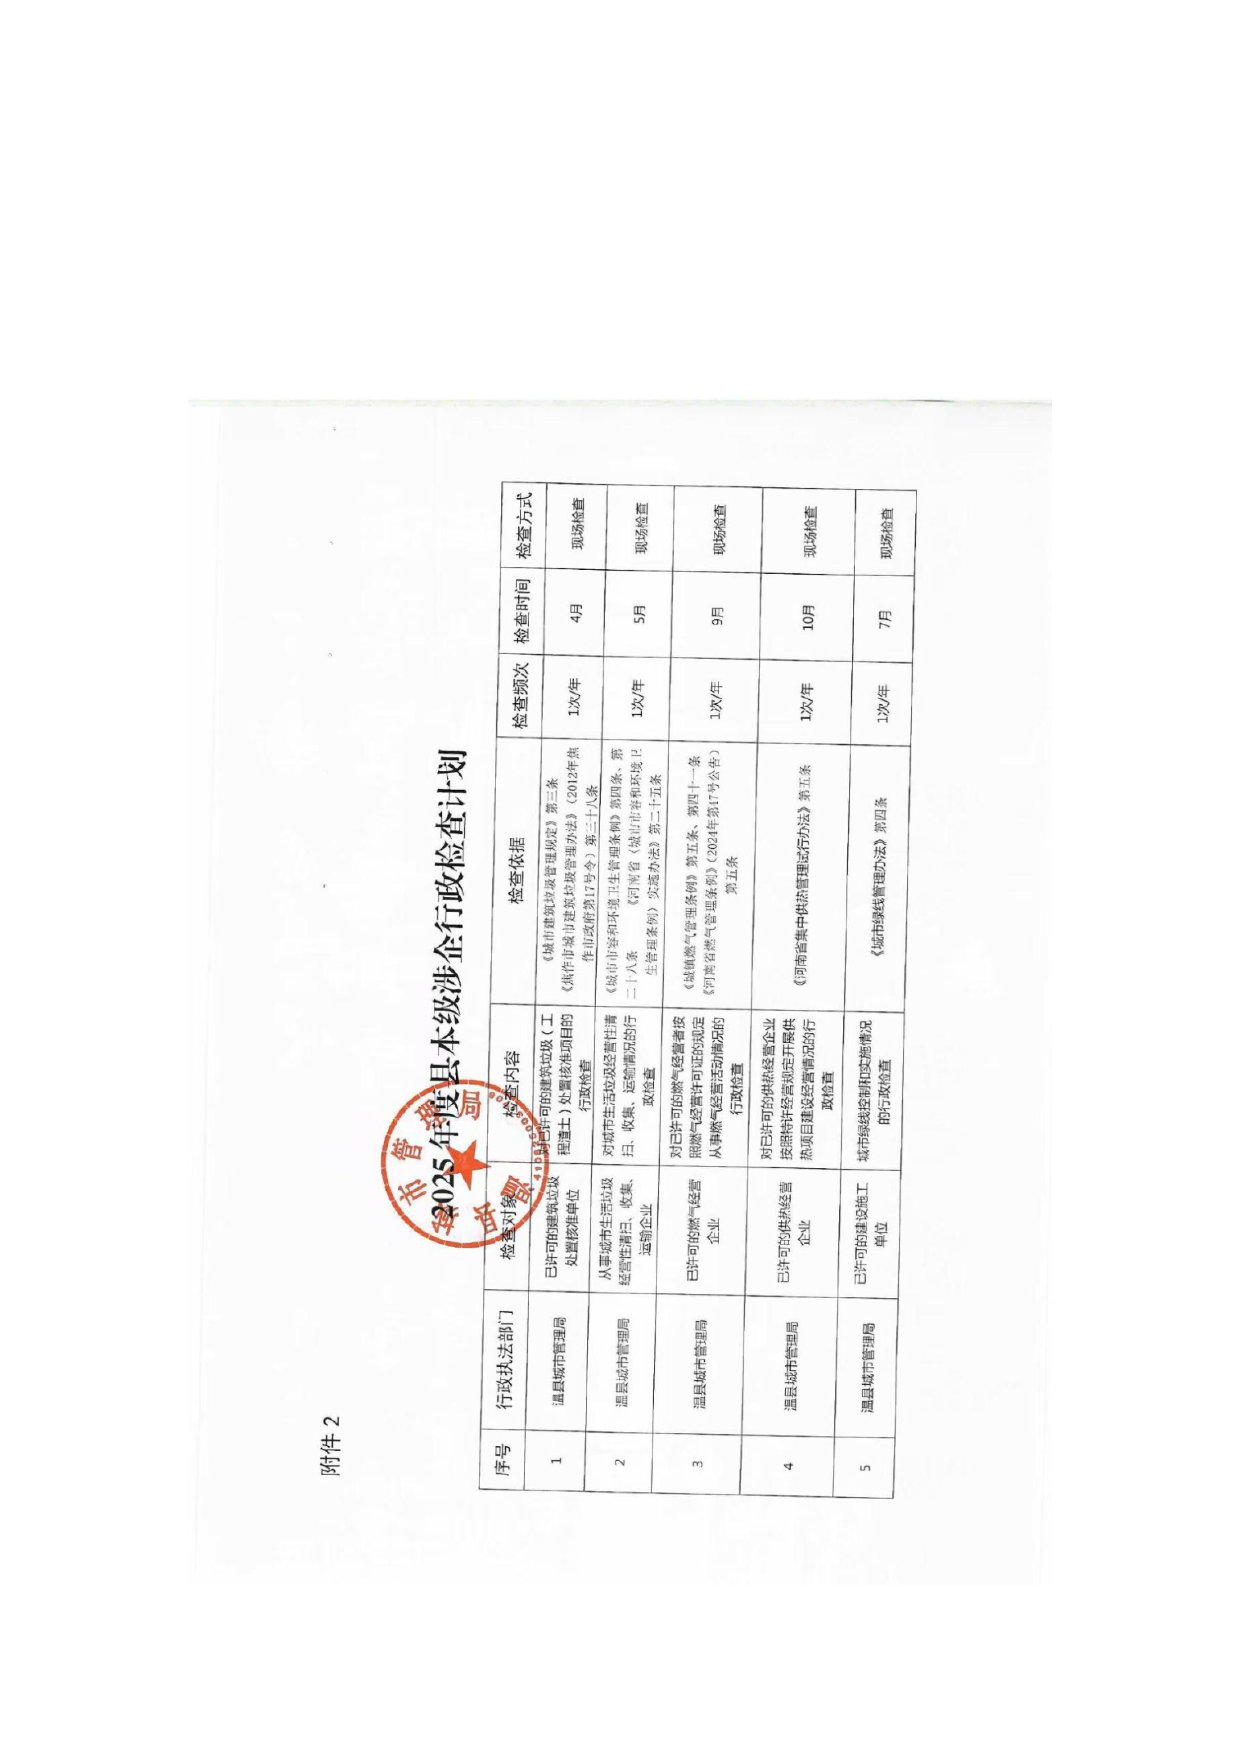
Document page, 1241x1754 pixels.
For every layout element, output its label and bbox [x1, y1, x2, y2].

picture [189, 163, 1052, 1585]
